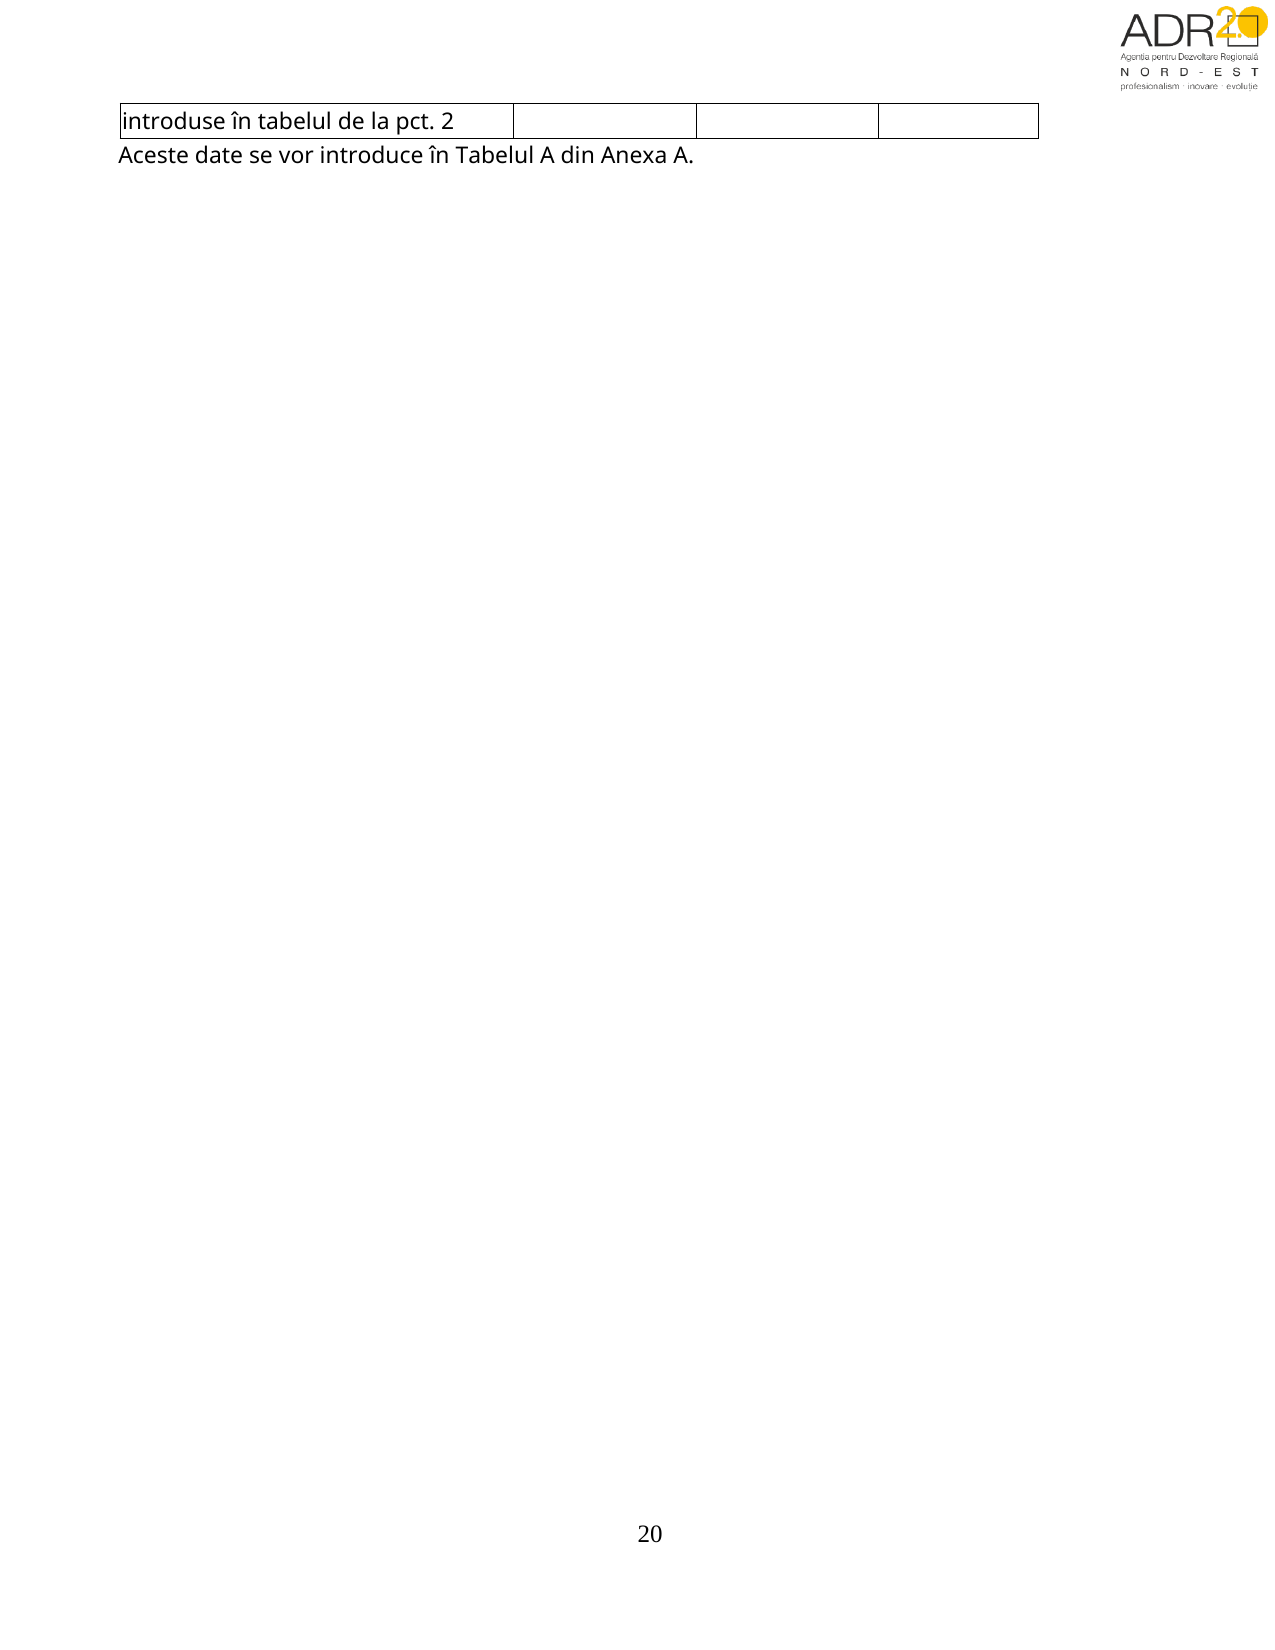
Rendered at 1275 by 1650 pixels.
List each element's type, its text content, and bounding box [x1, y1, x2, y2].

table_cell [697, 104, 878, 138]
text Aceste date se vor introduce în Tabelul A din Anexa A. [118, 139, 1181, 170]
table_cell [121, 104, 513, 138]
table_cell [879, 104, 1038, 138]
table_cell [514, 104, 696, 138]
picture [1100, 0, 1275, 101]
